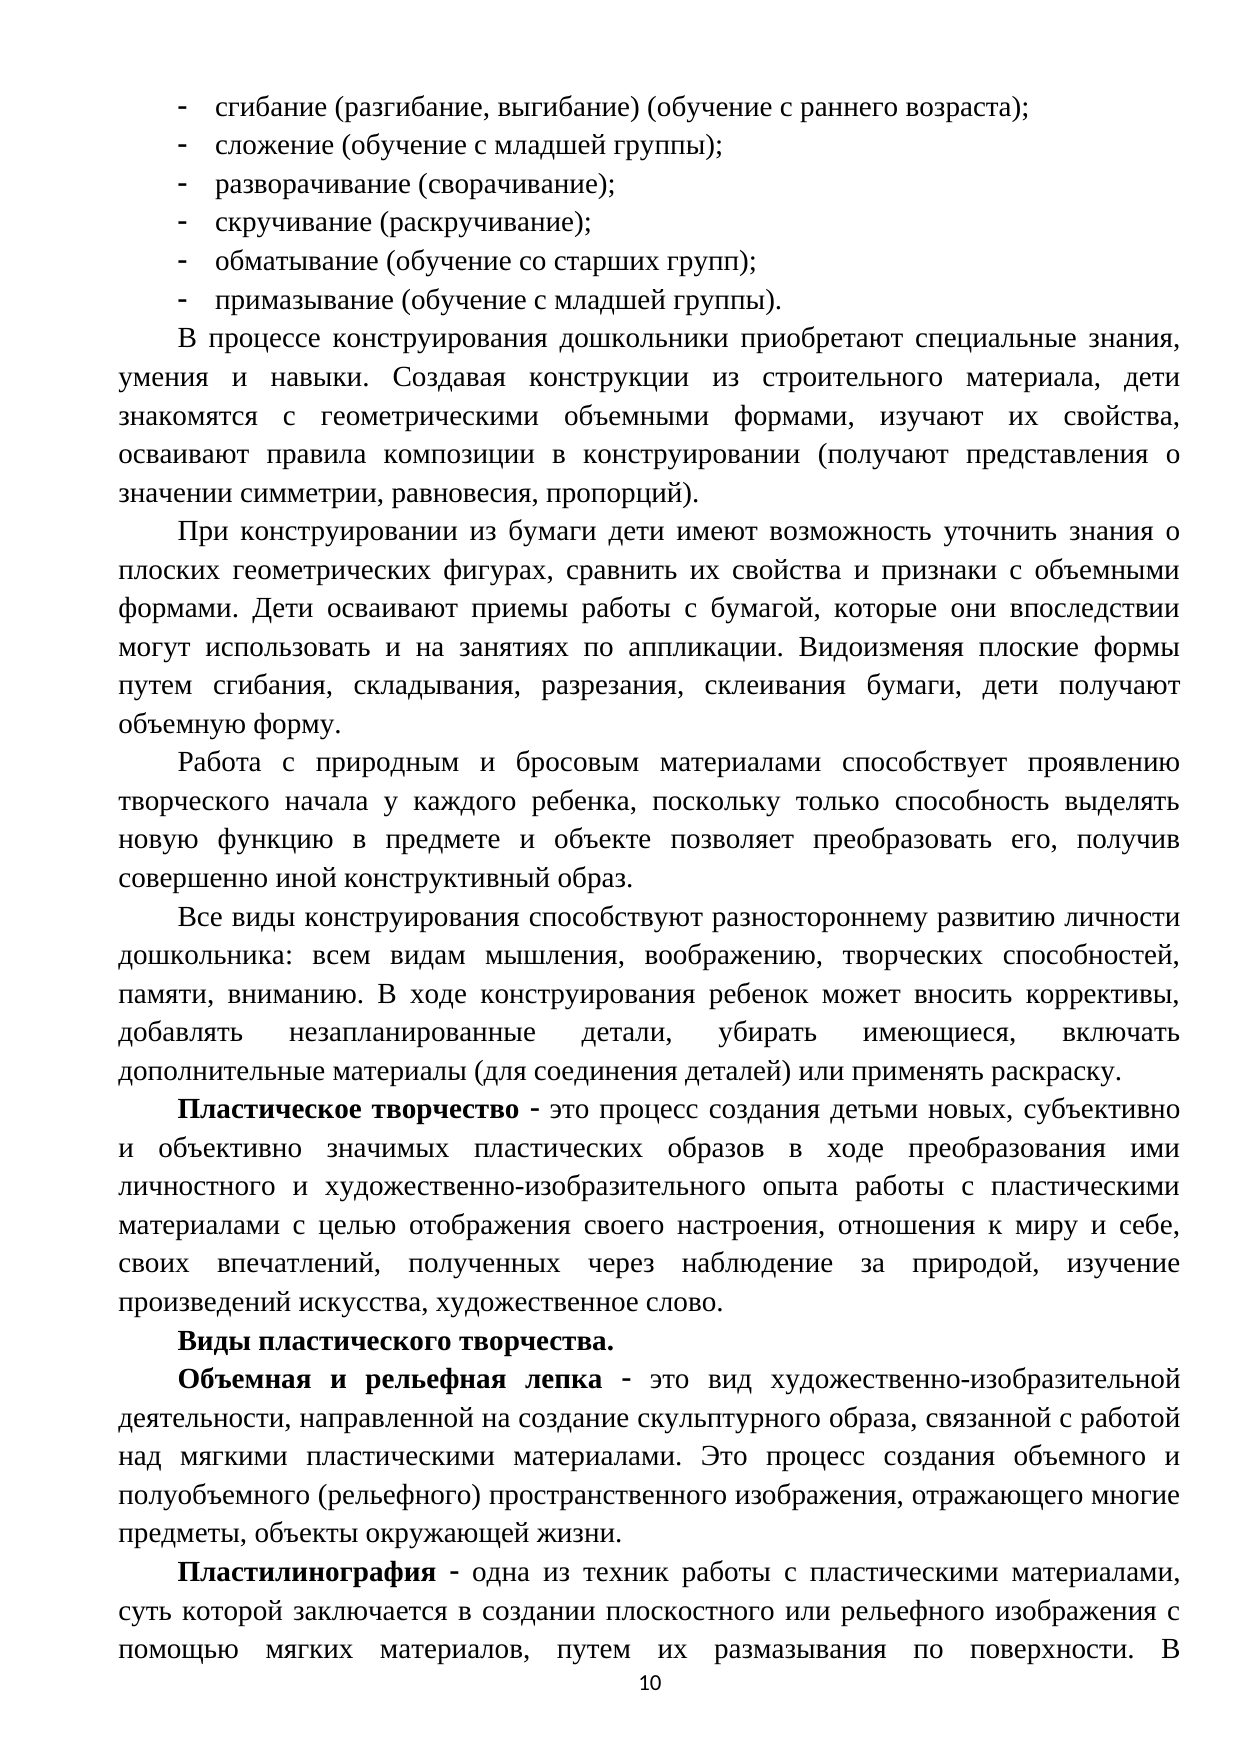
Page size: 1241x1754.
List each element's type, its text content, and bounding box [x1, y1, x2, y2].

text Объемная и рельефная лепка это вид художественно-изобразительной деятельности, направленной на создание скульптурного образа, связанной с работой над мягкими пластическими материалами. Это процесс создания объемного и полуобъемного (рельефного) пространственного изображения, отражающего многие предметы, объекты окружающей жизни. [118, 1361, 1181, 1549]
list разворачивание (сворачивание); [177, 166, 1181, 199]
text Пластическое творчество это процесс создания детьми новых, субъективно и объективно значимых пластических образов в ходе преобразования ими личностного и художественно-изобразительного опыта работы с пластическими материалами с целью отображения своего настроения, отношения к миру и себе, своих впечатлений, полученных через наблюдение за природой, изучение произведений искусства, художественное слово. [118, 1091, 1181, 1318]
text Виды пластического творчества. [118, 1323, 1181, 1356]
list скручивание (раскручивание); [177, 204, 1181, 238]
list примазывание (обучение с младшей группы). [177, 282, 1181, 316]
text При конструировании из бумаги дети имеют возможность уточнить знания о плоских геометрических фигурах, сравнить их свойства и признаки с объемными формами. Дети осваивают приемы работы с бумагой, которые они впоследствии могут использовать и на занятиях по аппликации. Видоизменяя плоские формы путем сгибания, складывания, разрезания, склеивания бумаги, дети получают объемную форму. [118, 513, 1181, 739]
list сложение (обучение с младшей группы); [177, 127, 1181, 161]
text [118, 1554, 1181, 1665]
text Работа с природным и бросовым материалами способствует проявлению творческого начала у каждого ребенка, поскольку только способность выделять новую функцию в предмете и объекте позволяет преобразовать его, получив совершенно иной конструктивный образ. [118, 744, 1181, 894]
list обматывание (обучение со старших групп); [177, 243, 1181, 277]
text Все виды конструирования способствуют разностороннему развитию личности дошкольника: всем видам мышления, воображению, творческих способностей, памяти, вниманию. В ходе конструирования ребенок может вносить коррективы, добавлять незапланированные детали, убирать имеющиеся, включать дополнительные материалы (для соединения деталей) или применять раскраску. [118, 899, 1181, 1086]
text В процессе конструирования дошкольники приобретают специальные знания, умения и навыки. Создавая конструкции из строительного материала, дети знакомятся с геометрическими объемными формами, изучают их свойства, осваивают правила композиции в конструировании (получают представления о значении симметрии, равновесия, пропорций). [118, 321, 1181, 508]
list сгибание (разгибание, выгибание) (обучение с раннего возраста); [177, 89, 1181, 122]
